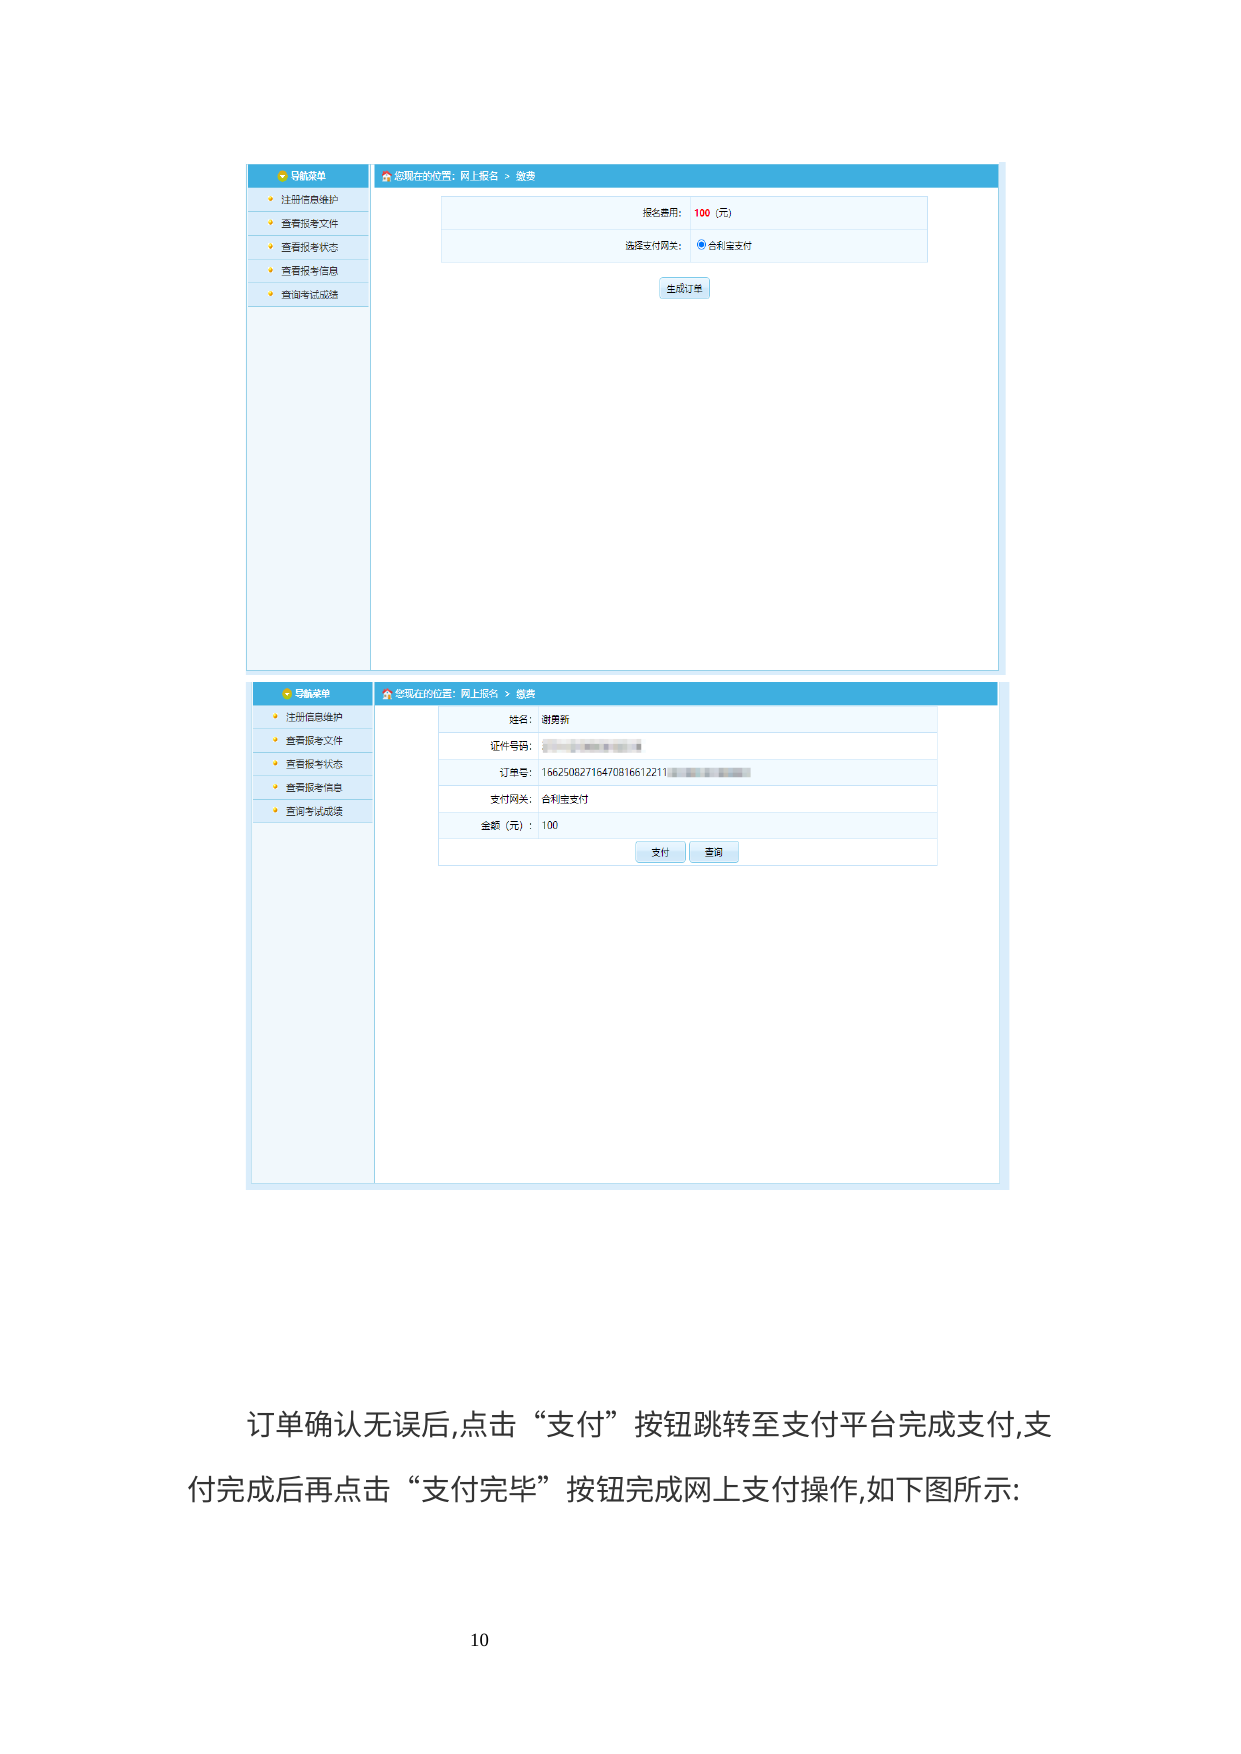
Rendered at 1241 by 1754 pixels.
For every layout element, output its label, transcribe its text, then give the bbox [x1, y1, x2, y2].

picture [245, 162, 1006, 675]
picture [245, 682, 1010, 1190]
text 订单确认无误后,点击“支付”按钮跳转至支付平台完成支付,支付完成后再点击“支付完毕”按钮完成网上支付操作,如下图所示: [187, 1390, 1053, 1520]
